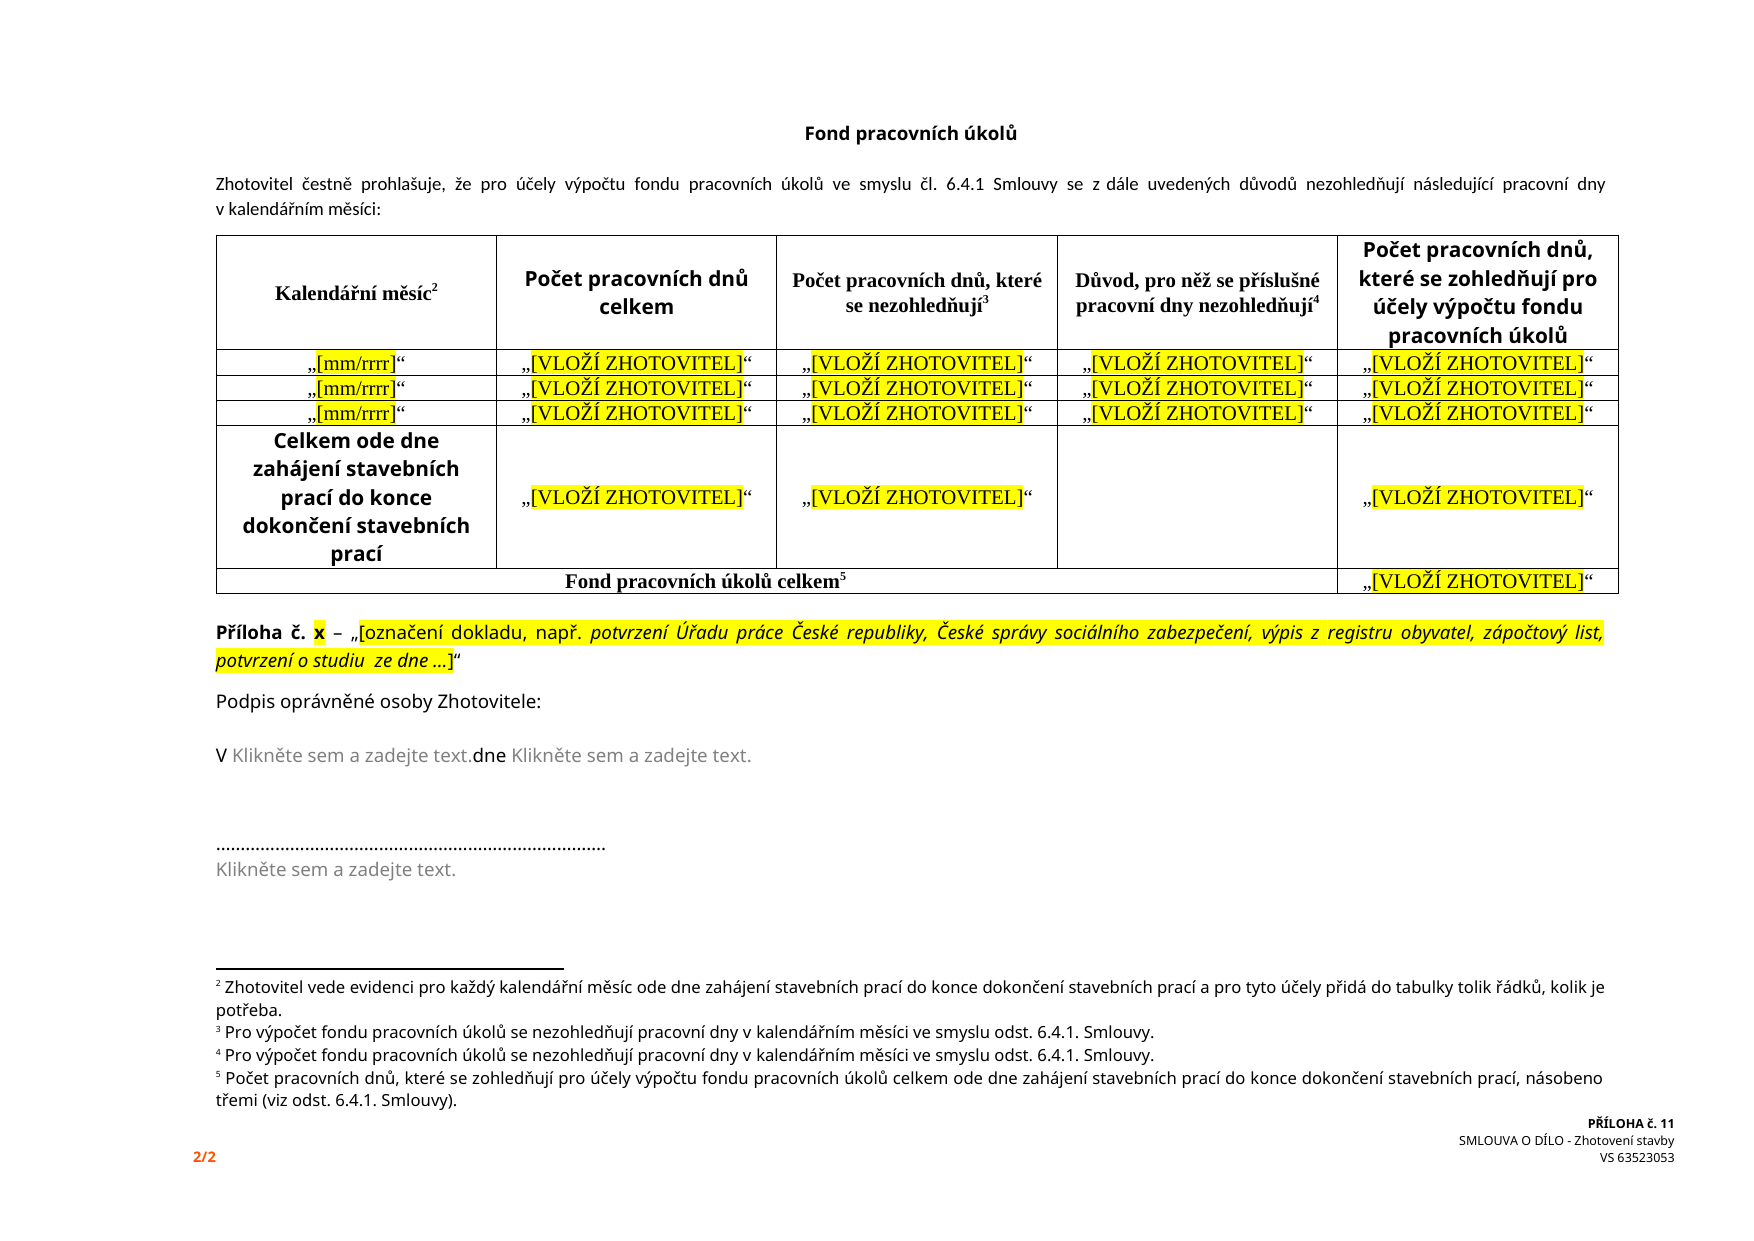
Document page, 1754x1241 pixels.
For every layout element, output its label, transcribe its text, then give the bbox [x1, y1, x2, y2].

table_cell „[mm/rrrr]“ [217, 350, 316, 374]
text Fond pracovních úkolů [216, 121, 1606, 146]
table_cell „[mm/rrrr]“ [217, 401, 316, 425]
text Příloha č. x – „[označení dokladu, např. potvrzení Úřadu práce České republiky, České správy sociálního zabezpečení, výpis z registru obyvatel, zápočtový list, potvrzení o studiu ze dne …]“ [216, 619, 1606, 673]
text Zhotovitel čestně prohlašuje, že pro účely výpočtu fondu pracovních úkolů ve smyslu čl. 6.4.1 Smlouvy se z dále uvedených důvodů nezohledňují následující pracovní dny v kalendářním měsíci: [216, 172, 1606, 220]
table_cell „[mm/rrrr]“ [396, 401, 496, 425]
table_header Důvod, pro něž se příslušné pracovní dny nezohledňují [1058, 236, 1337, 349]
table_cell „[mm/rrrr]“ [217, 376, 316, 399]
table_cell [1058, 426, 1337, 568]
table_header Počet pracovních dnů, které se nezohledňují [777, 236, 1057, 349]
text ……………………………………………………………………. [216, 827, 1606, 856]
table_cell „[VLOŽÍ ZHOTOVITEL]“ [497, 426, 776, 568]
table_cell „[VLOŽÍ ZHOTOVITEL]“ [777, 426, 1057, 568]
table_cell „[mm/rrrr]“ [396, 350, 496, 374]
table_cell Celkem ode dne zahájení stavebních prací do konce dokončení stavebních prací [217, 426, 496, 568]
table_cell Fond pracovních úkolů celkem [217, 569, 1337, 593]
table_cell „[VLOŽÍ ZHOTOVITEL]“ [1338, 426, 1618, 568]
table_header Počet pracovních dnů, které se zohledňují pro účely výpočtu fondu pracovních úkolů [1338, 236, 1618, 349]
table_cell „[mm/rrrr]“ [396, 376, 496, 399]
table_header Počet pracovních dnů celkem [497, 236, 776, 349]
text V dne [216, 739, 1606, 768]
text Podpis oprávněné osoby Zhotovitele: [216, 688, 1606, 714]
table_header Kalendářní měsíc [217, 236, 496, 349]
